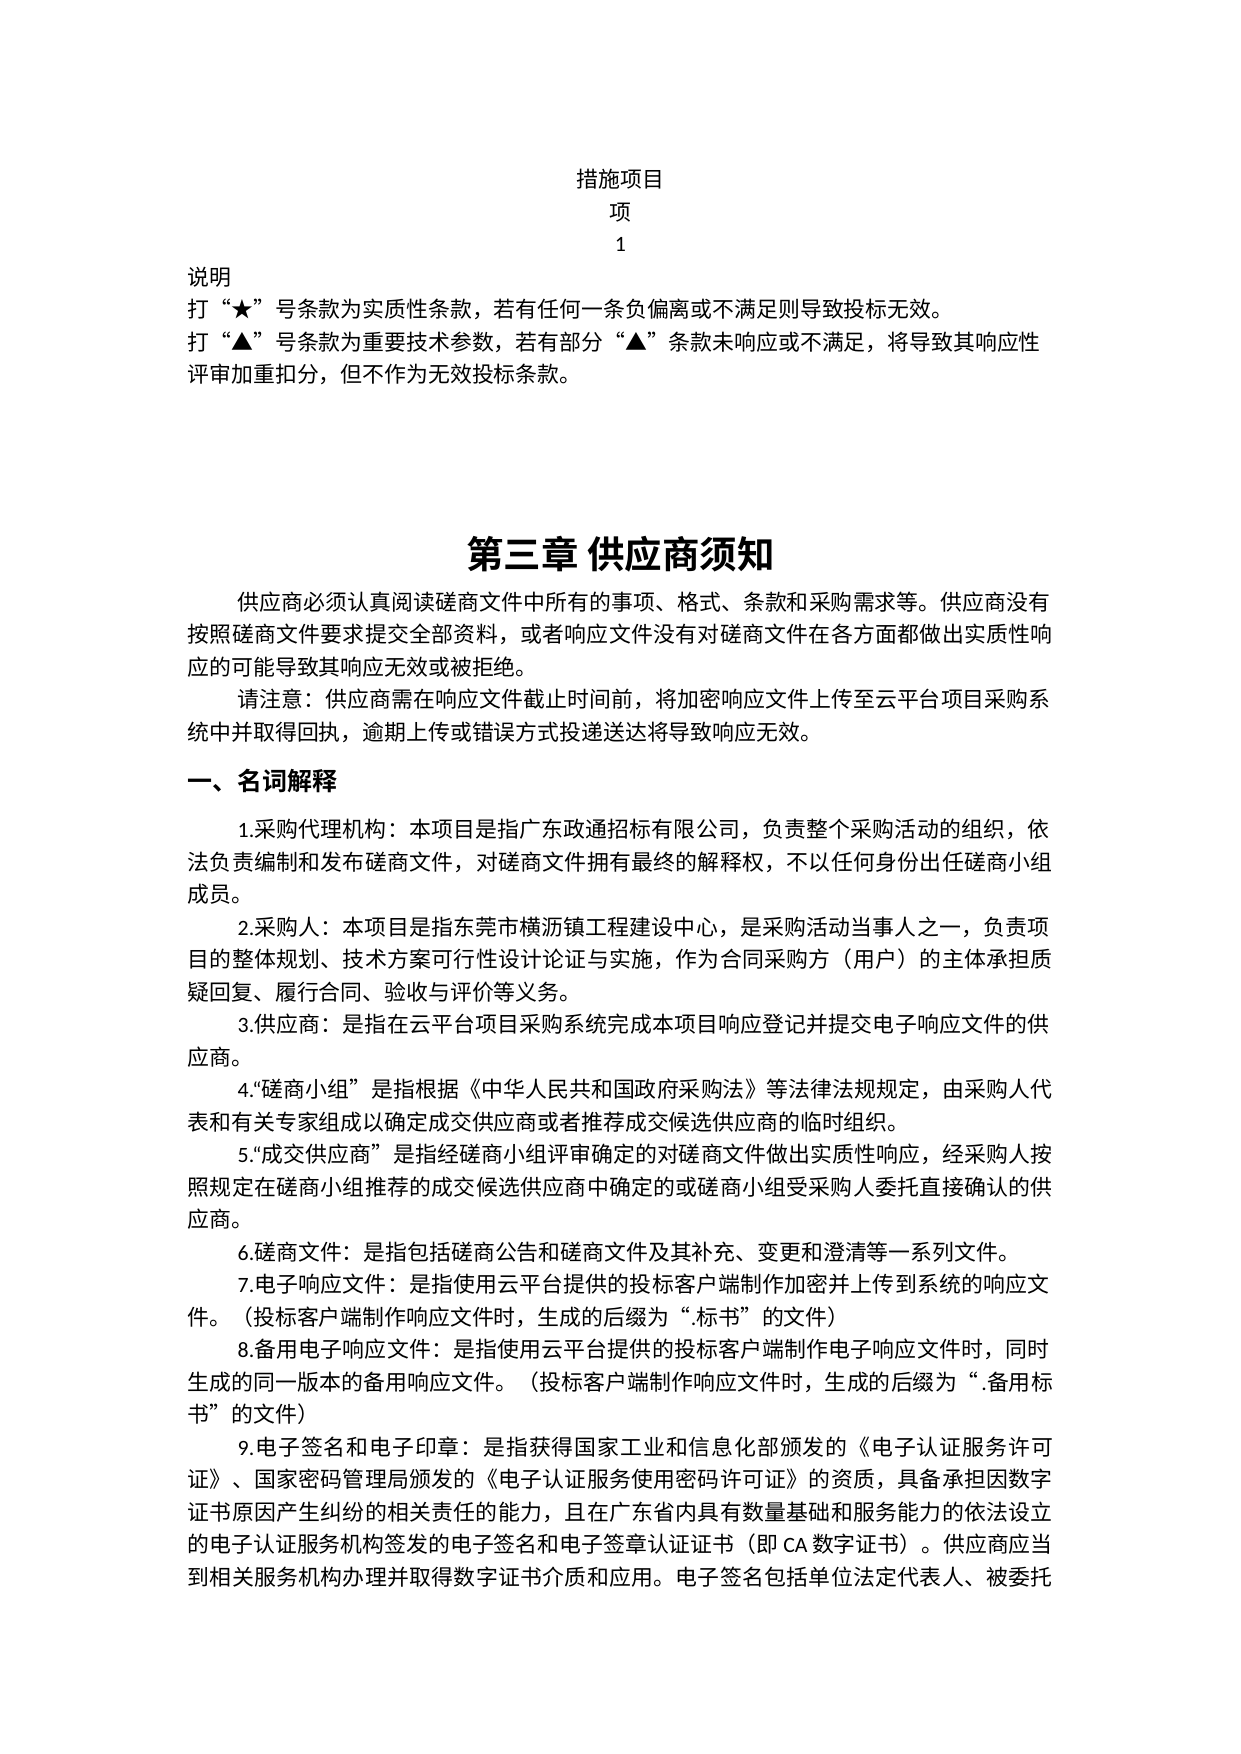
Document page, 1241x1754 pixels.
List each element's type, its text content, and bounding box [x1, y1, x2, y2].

text 2.采购人：本项目是指东莞市横沥镇工程建设中心，是采购活动当事人之一，负责项目的整体规划、技术方案可行性设计论证与实施，作为合同采购方（用户）的主体承担质疑回复、履行合同、验收与评价等义务。 [187, 909, 1053, 1007]
text 8.备用电子响应文件：是指使用云平台提供的投标客户端制作电子响应文件时，同时生成的同一版本的备用响应文件。（投标客户端制作响应文件时，生成的后缀为“.备用标书”的文件） [187, 1332, 1053, 1429]
text 请注意：供应商需在响应文件截止时间前，将加密响应文件上传至云平台项目采购系统中并取得回执，逾期上传或错误方式投递送达将导致响应无效。 [187, 682, 1053, 747]
text 5.“成交供应商”是指经磋商小组评审确定的对磋商文件做出实质性响应，经采购人按照规定在磋商小组推荐的成交候选供应商中确定的或磋商小组受采购人委托直接确认的供应商。 [187, 1137, 1053, 1234]
text 3.供应商：是指在云平台项目采购系统完成本项目响应登记并提交电子响应文件的供应商。 [187, 1007, 1053, 1072]
text 7.电子响应文件：是指使用云平台提供的投标客户端制作加密并上传到系统的响应文件。（投标客户端制作响应文件时，生成的后缀为“.标书”的文件） [187, 1267, 1053, 1332]
text 6.磋商文件：是指包括磋商公告和磋商文件及其补充、变更和澄清等一系列文件。 [187, 1234, 1053, 1267]
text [187, 1429, 1053, 1592]
text 1.采购代理机构：本项目是指广东政通招标有限公司，负责整个采购活动的组织，依法负责编制和发布磋商文件，对磋商文件拥有最终的解释权，不以任何身份出任磋商小组成员。 [187, 812, 1053, 909]
text 一、名词解释 [187, 747, 1053, 812]
text 供应商必须认真阅读磋商文件中所有的事项、格式、条款和采购需求等。供应商没有按照磋商文件要求提交全部资料，或者响应文件没有对磋商文件在各方面都做出实质性响应的可能导致其响应无效或被拒绝。 [187, 584, 1053, 682]
text 4.“磋商小组”是指根据《中华人民共和国政府采购法》等法律法规规定，由采购人代表和有关专家组成以确定成交供应商或者推荐成交候选供应商的临时组织。 [187, 1072, 1053, 1137]
text 第三章 供应商须知 [187, 519, 1053, 584]
